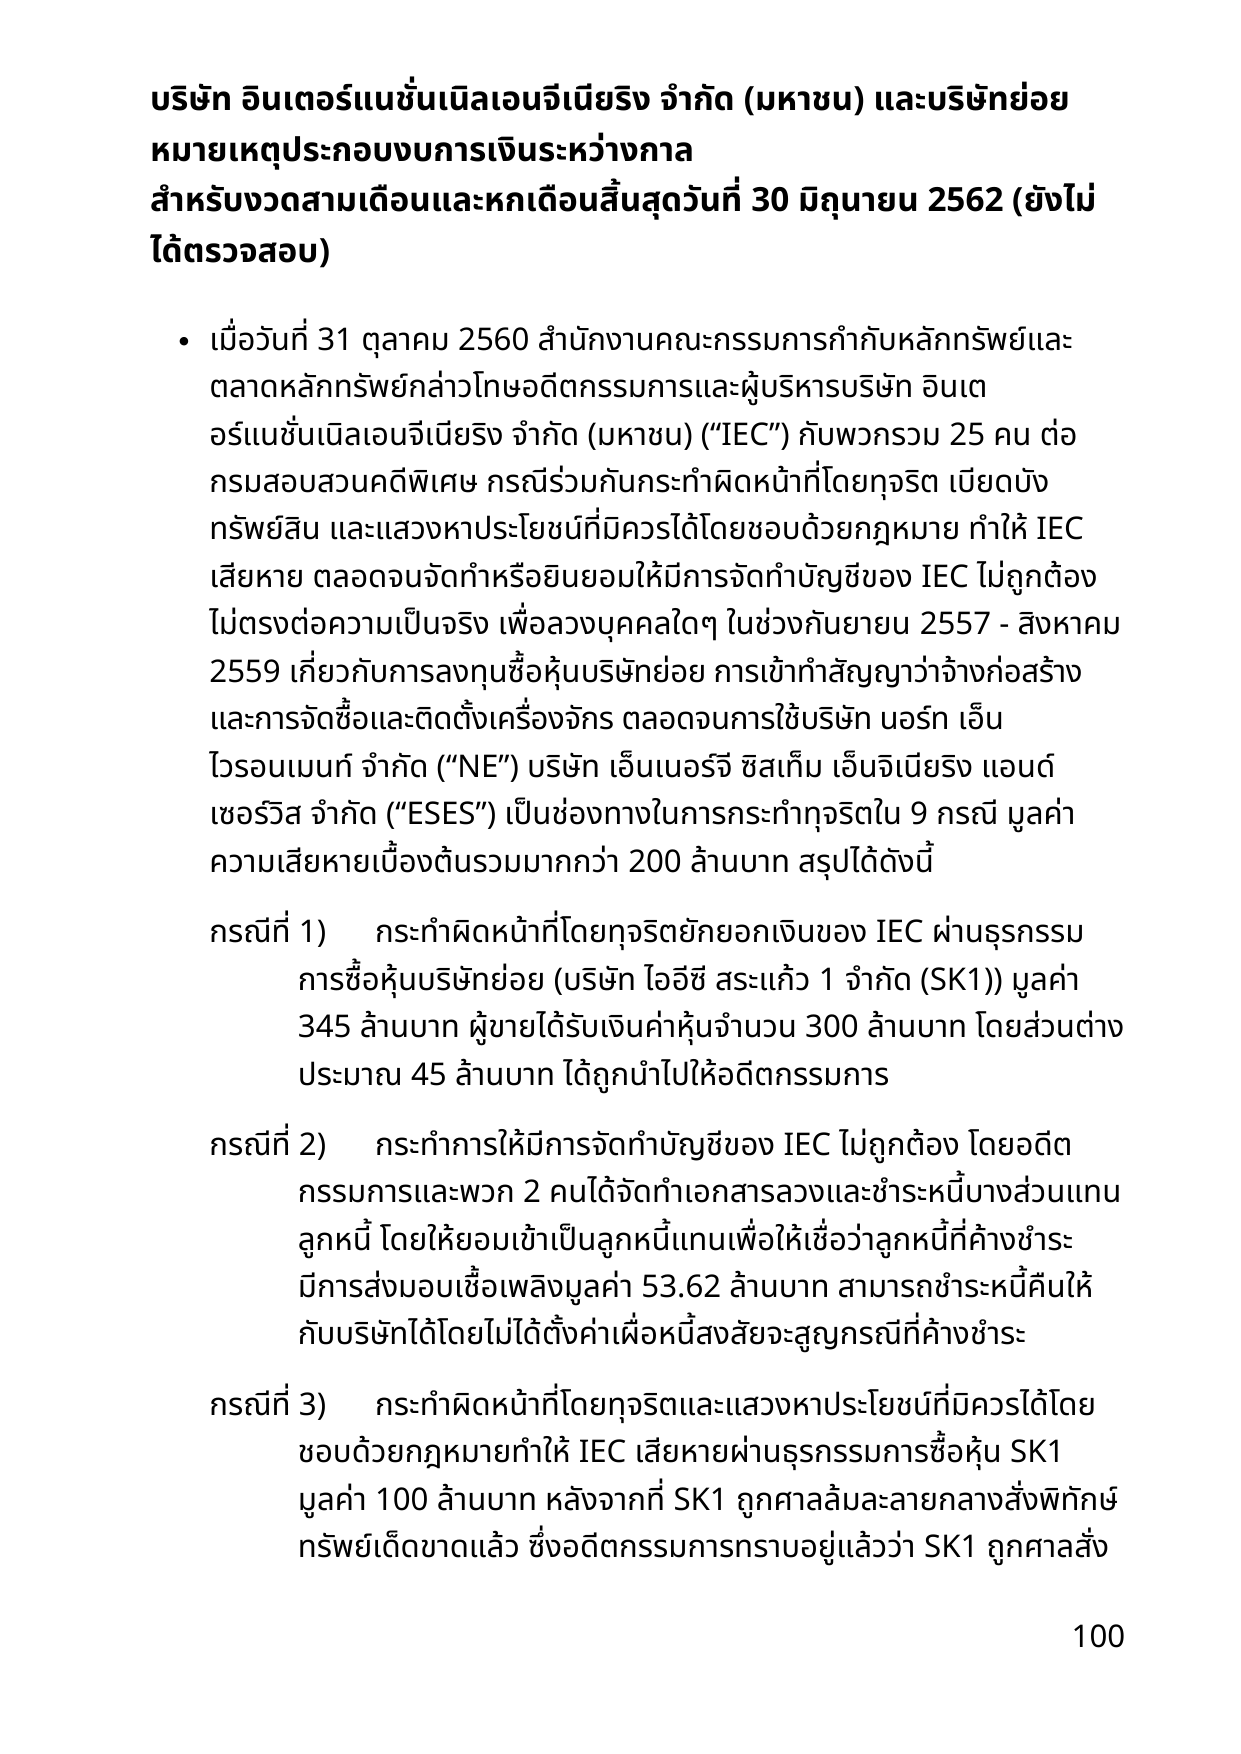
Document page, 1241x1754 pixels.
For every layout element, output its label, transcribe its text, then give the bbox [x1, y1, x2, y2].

list กรณีที่ 1) กระทำผิดหน้าที่โดยทุจริตยักยอกเงินของ IEC ผ่านธุรกรรมการซื้อหุ้นบริษัทย่อย (บริษัท ไออีซี สระแก้ว 1 จำกัด (SK1)) มูลค่า 345 ล้านบาท ผู้ขายได้รับเงินค่าหุ้นจำนวน 300 ล้านบาท โดยส่วนต่าง ประมาณ 45 ล้านบาท ได้ถูกนำไปให้อดีตกรรมการ [209, 909, 1125, 1099]
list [209, 1382, 1125, 1572]
list กรณีที่ 2) กระทำการให้มีการจัดทำบัญชีของ IEC ไม่ถูกต้อง โดยอดีตกรรมการและพวก 2 คนได้จัดทำเอกสารลวงและชำระหนี้บางส่วนแทนลูกหนี้ โดยให้ยอมเข้าเป็นลูกหนี้แทนเพื่อให้เชื่อว่าลูกหนี้ที่ค้างชำระ มีการส่งมอบเชื้อเพลิงมูลค่า 53.62 ล้านบาท สามารถชำระหนี้คืนให้กับบริษัทได้โดยไม่ได้ตั้งค่าเผื่อหนี้สงสัยจะสูญกรณีที่ค้างชำระ [209, 1122, 1125, 1359]
list เมื่อวันที่ 31 ตุลาคม 2560 สำนักงานคณะกรรมการกำกับหลักทรัพย์และตลาดหลักทรัพย์กล่าวโทษอดีตกรรมการและผู้บริหารบริษัท อินเตอร์แนชั่นเนิลเอนจีเนียริง จำกัด (มหาชน) (“IEC”) กับพวกรวม 25 คน ต่อกรมสอบสวนคดีพิเศษ กรณีร่วมกันกระทำผิดหน้าที่โดยทุจริต เบียดบังทรัพย์สิน และแสวงหาประโยชน์ที่มิควรได้โดยชอบด้วยกฎหมาย ทำให้ IEC เสียหาย ตลอดจนจัดทำหรือยินยอมให้มีการจัดทำบัญชีของ IEC ไม่ถูกต้อง ไม่ตรงต่อความเป็นจริง เพื่อลวงบุคคลใดๆ ในช่วงกันยายน 2557 - สิงหาคม 2559 เกี่ยวกับการลงทุนซื้อหุ้นบริษัทย่อย การเข้าทำสัญญาว่าจ้างก่อสร้าง และการจัดซื้อและติดตั้งเครื่องจักร ตลอดจนการใช้บริษัท นอร์ท เอ็น ไวรอนเมนท์ จำกัด (“NE”) บริษัท เอ็นเนอร์จี ซิสเท็ม เอ็นจิเนียริง แอนด์ เซอร์วิส จำกัด (“ESES”) เป็นช่องทางในการกระทำทุจริตใน 9 กรณี มูลค่าความเสียหายเบื้องต้นรวมมากกว่า 200 ล้านบาท สรุปได้ดังนี้ [179, 317, 1125, 886]
